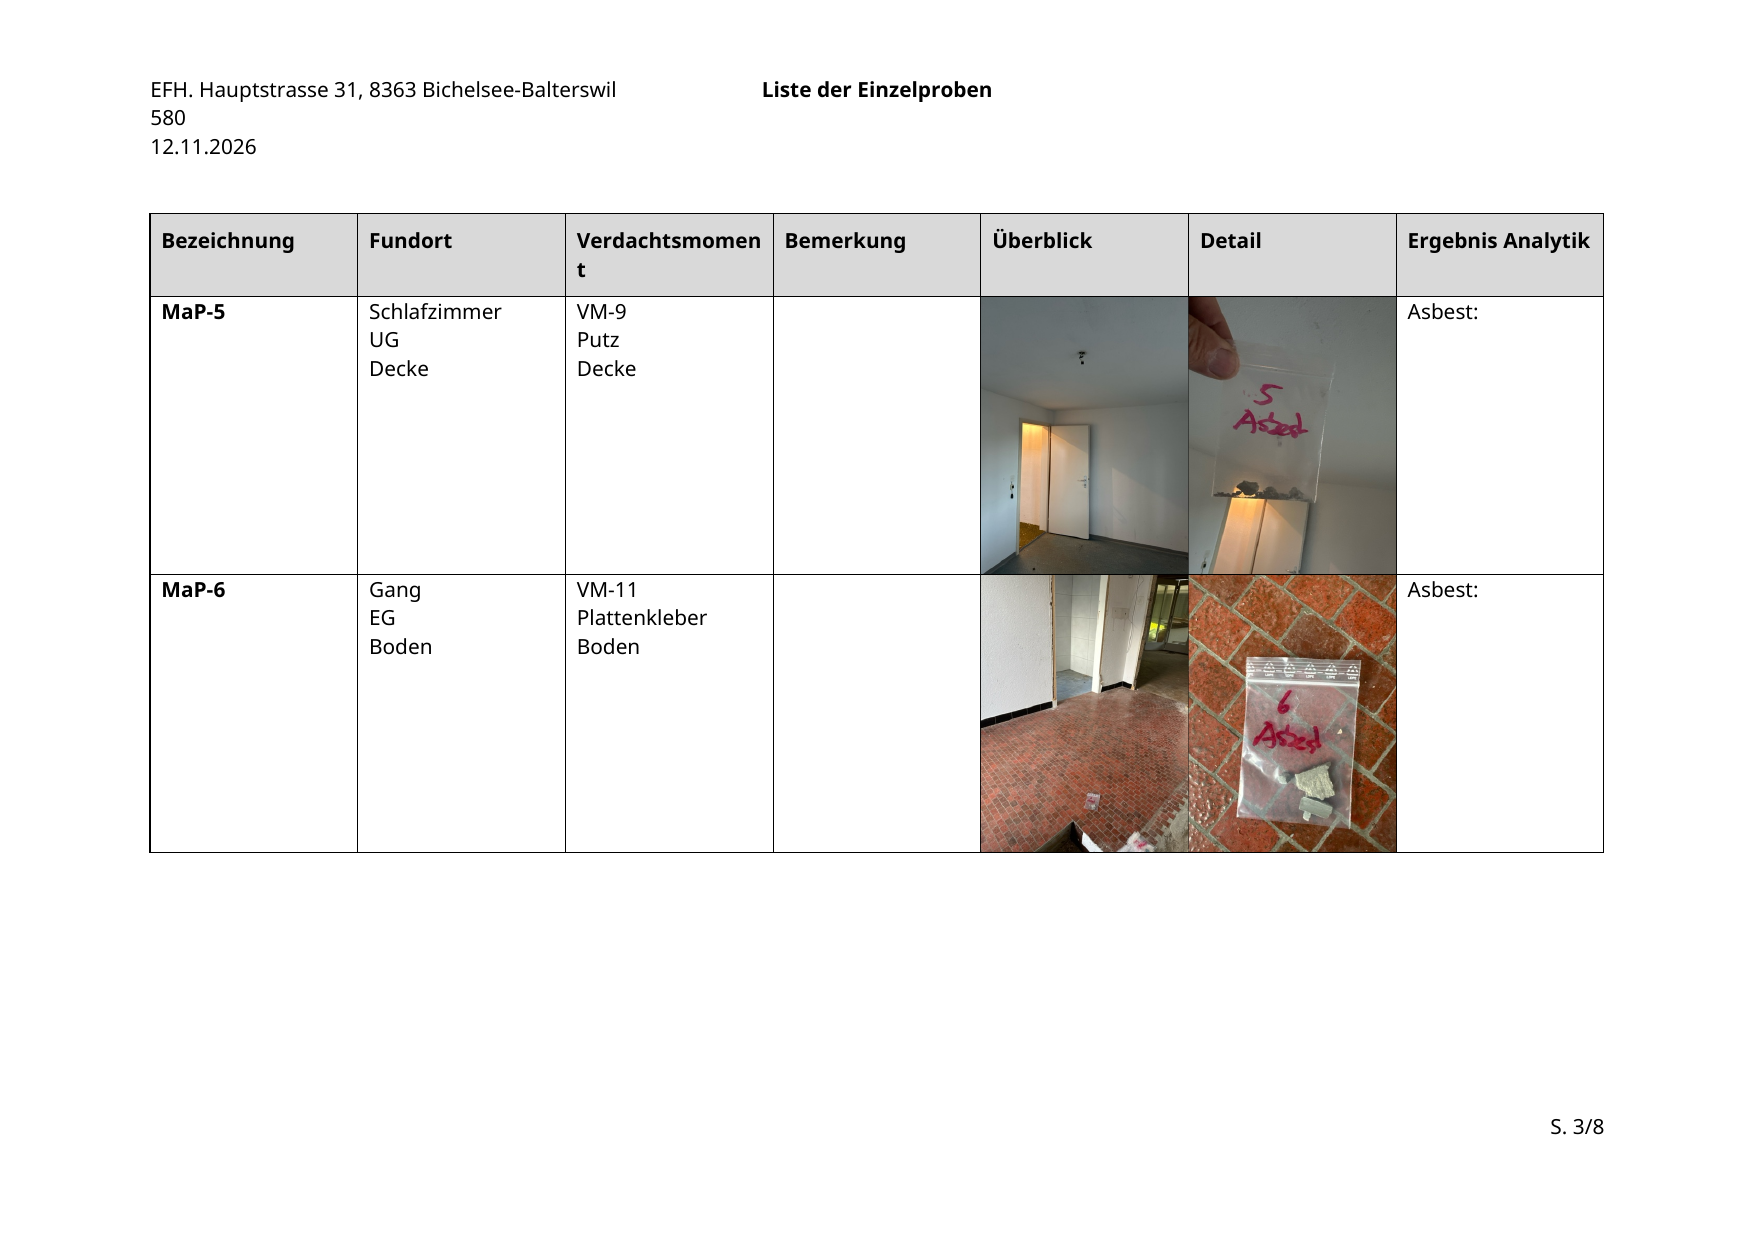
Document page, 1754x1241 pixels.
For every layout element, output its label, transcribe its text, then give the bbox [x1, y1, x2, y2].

table_header Ergebnis Analytik [1397, 214, 1603, 296]
table_header Detail [1189, 214, 1396, 296]
table_header Bezeichnung [151, 214, 357, 296]
table_cell MaP-5 [151, 297, 357, 574]
table_header Bemerkung [774, 214, 980, 296]
table_cell Schlafzimmer UG Decke [358, 297, 565, 574]
table_cell MaP-6 [151, 575, 357, 852]
table_cell [774, 297, 980, 574]
picture [980, 297, 1397, 574]
table_cell Asbest: [1397, 575, 1603, 852]
table_cell Gang EG Boden [358, 575, 565, 852]
table_header Fundort [358, 214, 565, 296]
table_cell [774, 575, 980, 852]
table_header Verdachtsmoment [566, 214, 773, 296]
table_header Überblick [981, 214, 1188, 296]
table_cell Asbest: [1397, 297, 1603, 574]
table_cell VM-9 Putz Decke [566, 297, 773, 574]
table_cell VM-11 Plattenkleber Boden [566, 575, 773, 852]
picture [980, 575, 1397, 852]
